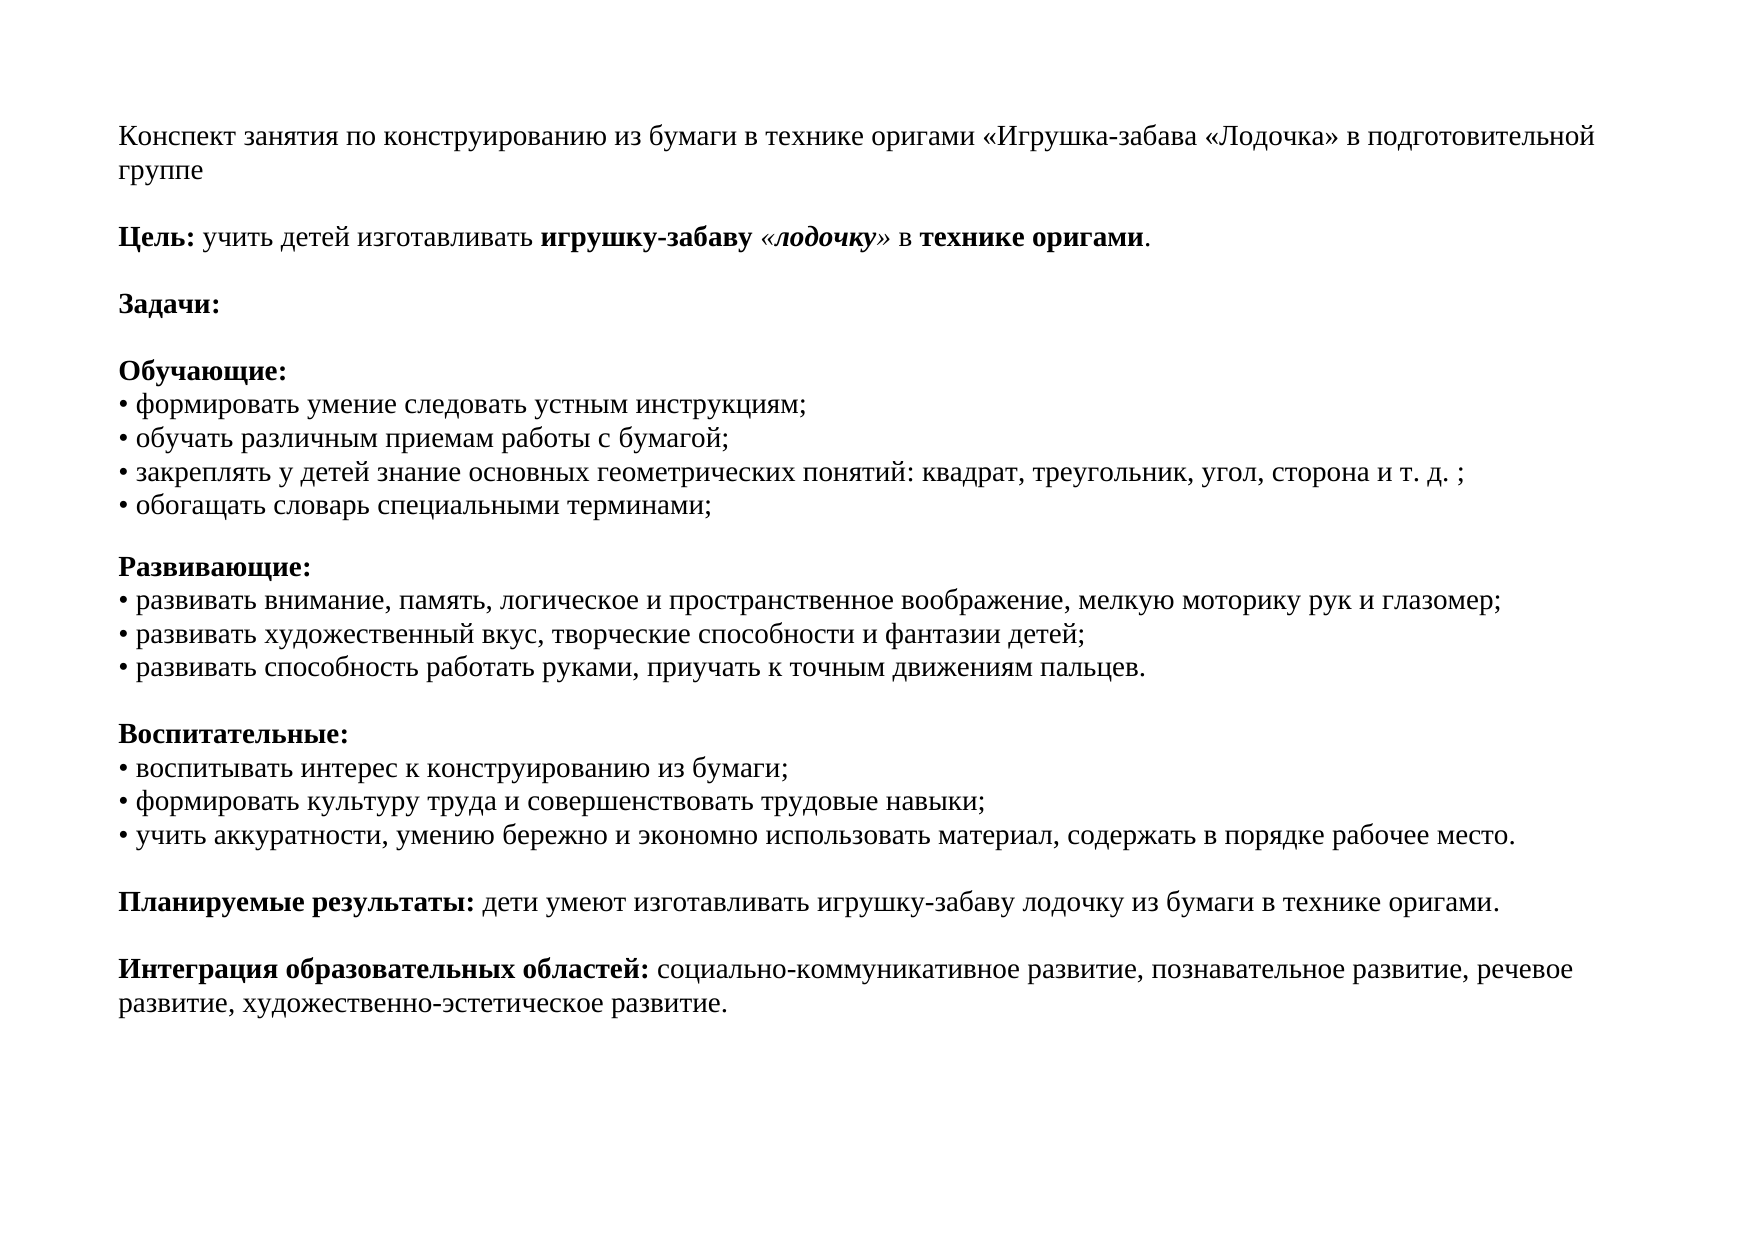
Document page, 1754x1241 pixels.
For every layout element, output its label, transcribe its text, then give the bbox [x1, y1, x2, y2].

text Конспект занятия по конструированию из бумаги в технике оригами «Игрушка-забава «Лодочка» в подготовительной группе [118, 118, 1654, 185]
text • развивать способность работать руками, приучать к точным движениям пальцев. [118, 649, 1654, 683]
text Воспитательные: [118, 716, 1654, 750]
text • закреплять у детей знание основных геометрических понятий: квадрат, треугольник, угол, сторона и т. д. ; [118, 454, 1654, 487]
text • формировать культуру труда и совершенствовать трудовые навыки; [118, 783, 1654, 817]
text • обогащать словарь специальными терминами; [118, 487, 1654, 521]
text • развивать внимание, память, логическое и пространственное воображение, мелкую моторику рук и глазомер; [118, 582, 1654, 616]
text Планируемые результаты: дети умеют изготавливать игрушку-забаву лодочку из бумаги в технике оригами. [118, 884, 1654, 918]
text • воспитывать интерес к конструированию из бумаги; [118, 750, 1654, 783]
text Цель: учить детей изготавливать игрушку-забаву «лодочку» в технике оригами. [118, 219, 1654, 252]
text Интеграция образовательных областей: социально-коммуникативное развитие, познавательное развитие, речевое развитие, художественно-эстетическое развитие. [118, 951, 1654, 1018]
text • учить аккуратности, умению бережно и экономно использовать материал, содержать в порядке рабочее место. [118, 817, 1654, 851]
text Обучающие: [118, 353, 1654, 387]
text • формировать умение следовать устным инструкциям; [118, 387, 1654, 420]
text Задачи: [118, 286, 1654, 319]
text • развивать художественный вкус, творческие способности и фантазии детей; [118, 616, 1654, 649]
text Развивающие: [118, 549, 1654, 582]
text • обучать различным приемам работы с бумагой; [118, 420, 1654, 454]
